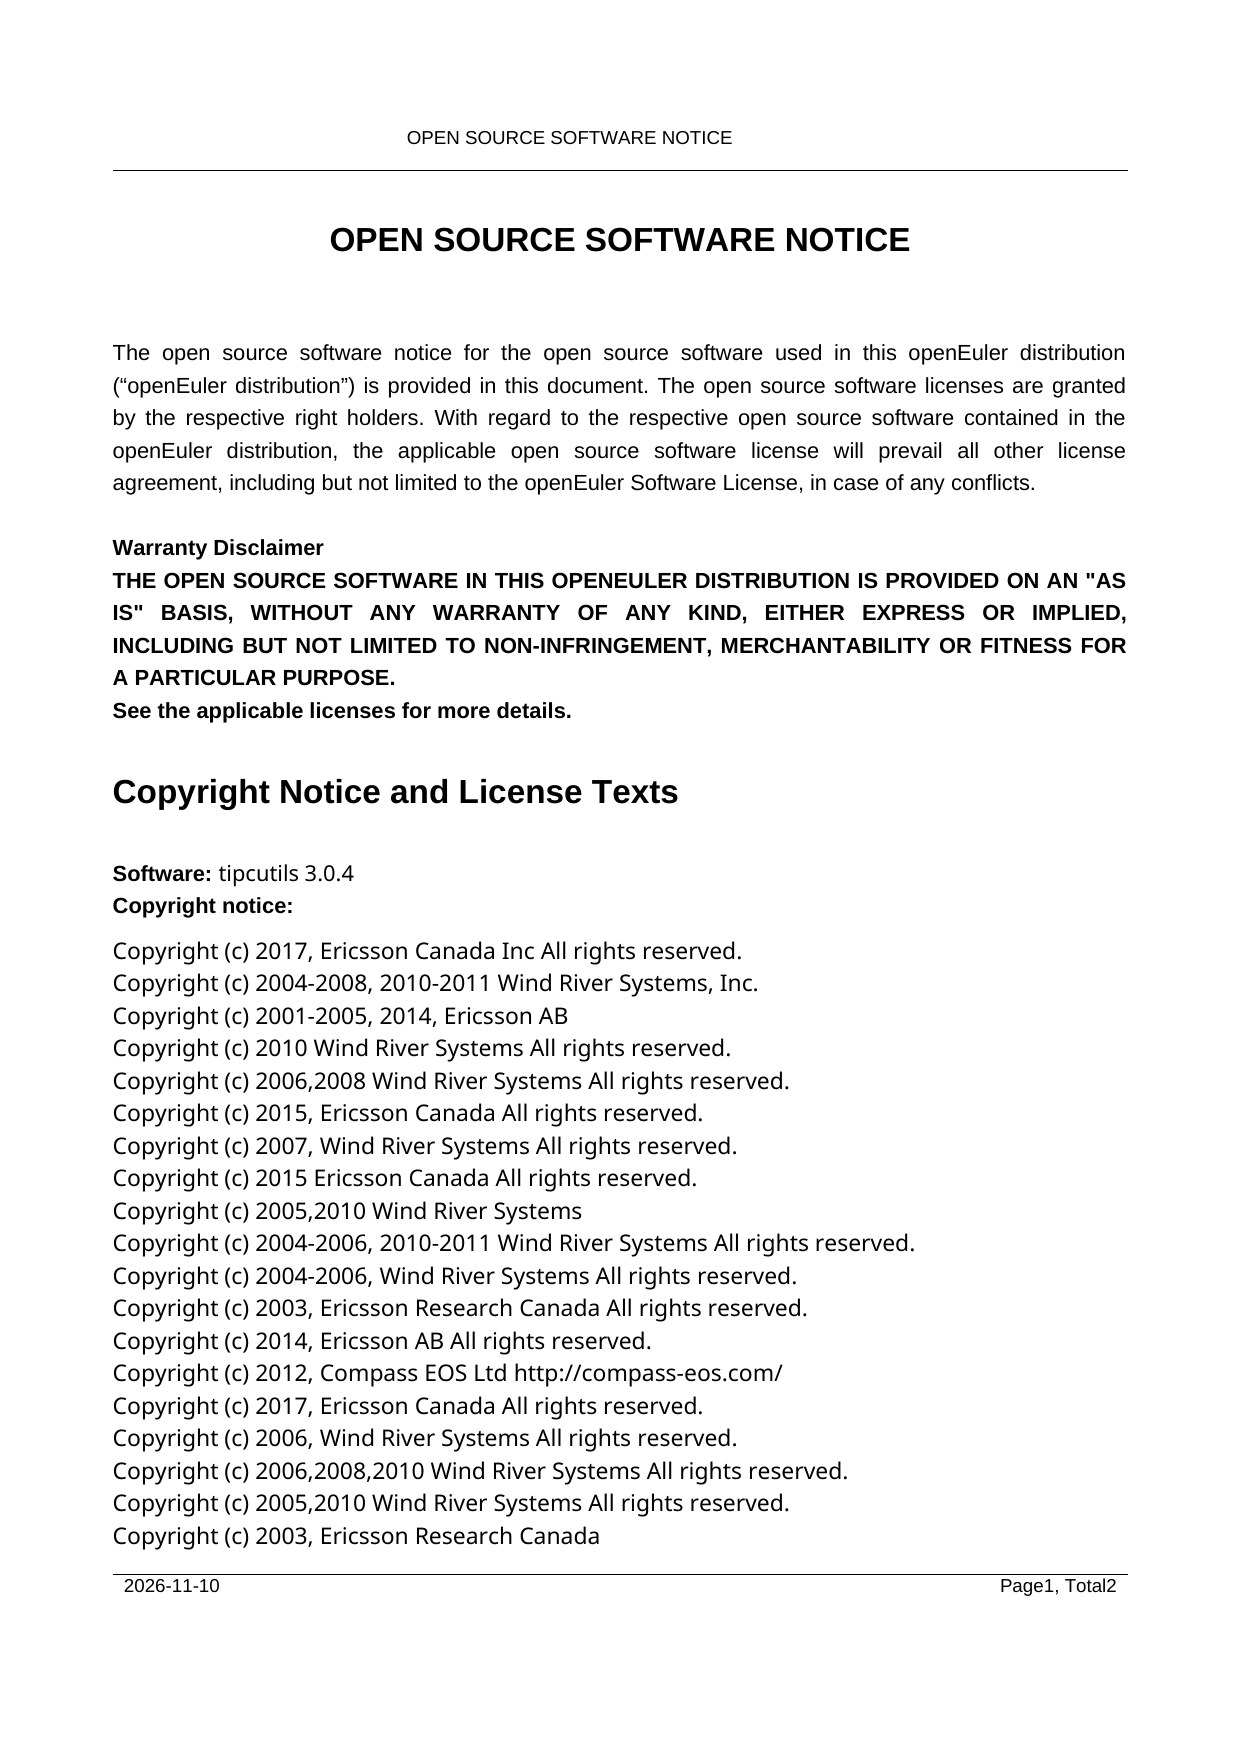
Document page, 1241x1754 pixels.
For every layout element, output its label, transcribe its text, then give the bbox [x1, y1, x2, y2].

text THE OPEN SOURCE SOFTWARE IN THIS OPENEULER DISTRIBUTION IS PROVIDED ON AN "AS IS" BASIS, WITHOUT ANY WARRANTY OF ANY KIND, EITHER EXPRESS OR IMPLIED, INCLUDING BUT NOT LIMITED TO NON-INFRINGEMENT, MERCHANTABILITY OR FITNESS FOR A PARTICULAR PURPOSE. See the applicable licenses for more details. [112, 564, 1128, 726]
text OPEN SOURCE SOFTWARE NOTICE [112, 206, 1128, 271]
text Copyright notice: [112, 889, 1128, 921]
text Warranty Disclaimer [112, 531, 1128, 564]
title Software: tipcutils 3.0.4 [112, 856, 1128, 889]
text The open source software notice for the open source software used in this openEuler distribution (“openEuler distribution”) is provided in this document. The open source software licenses are granted by the respective right holders. With regard to the respective open source software contained in the openEuler distribution, the applicable open source software license will prevail all other license agreement, including but not limited to the openEuler Software License, in case of any conflicts. [112, 336, 1128, 499]
text Copyright Notice and License Texts [112, 759, 1128, 824]
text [112, 934, 1128, 1551]
